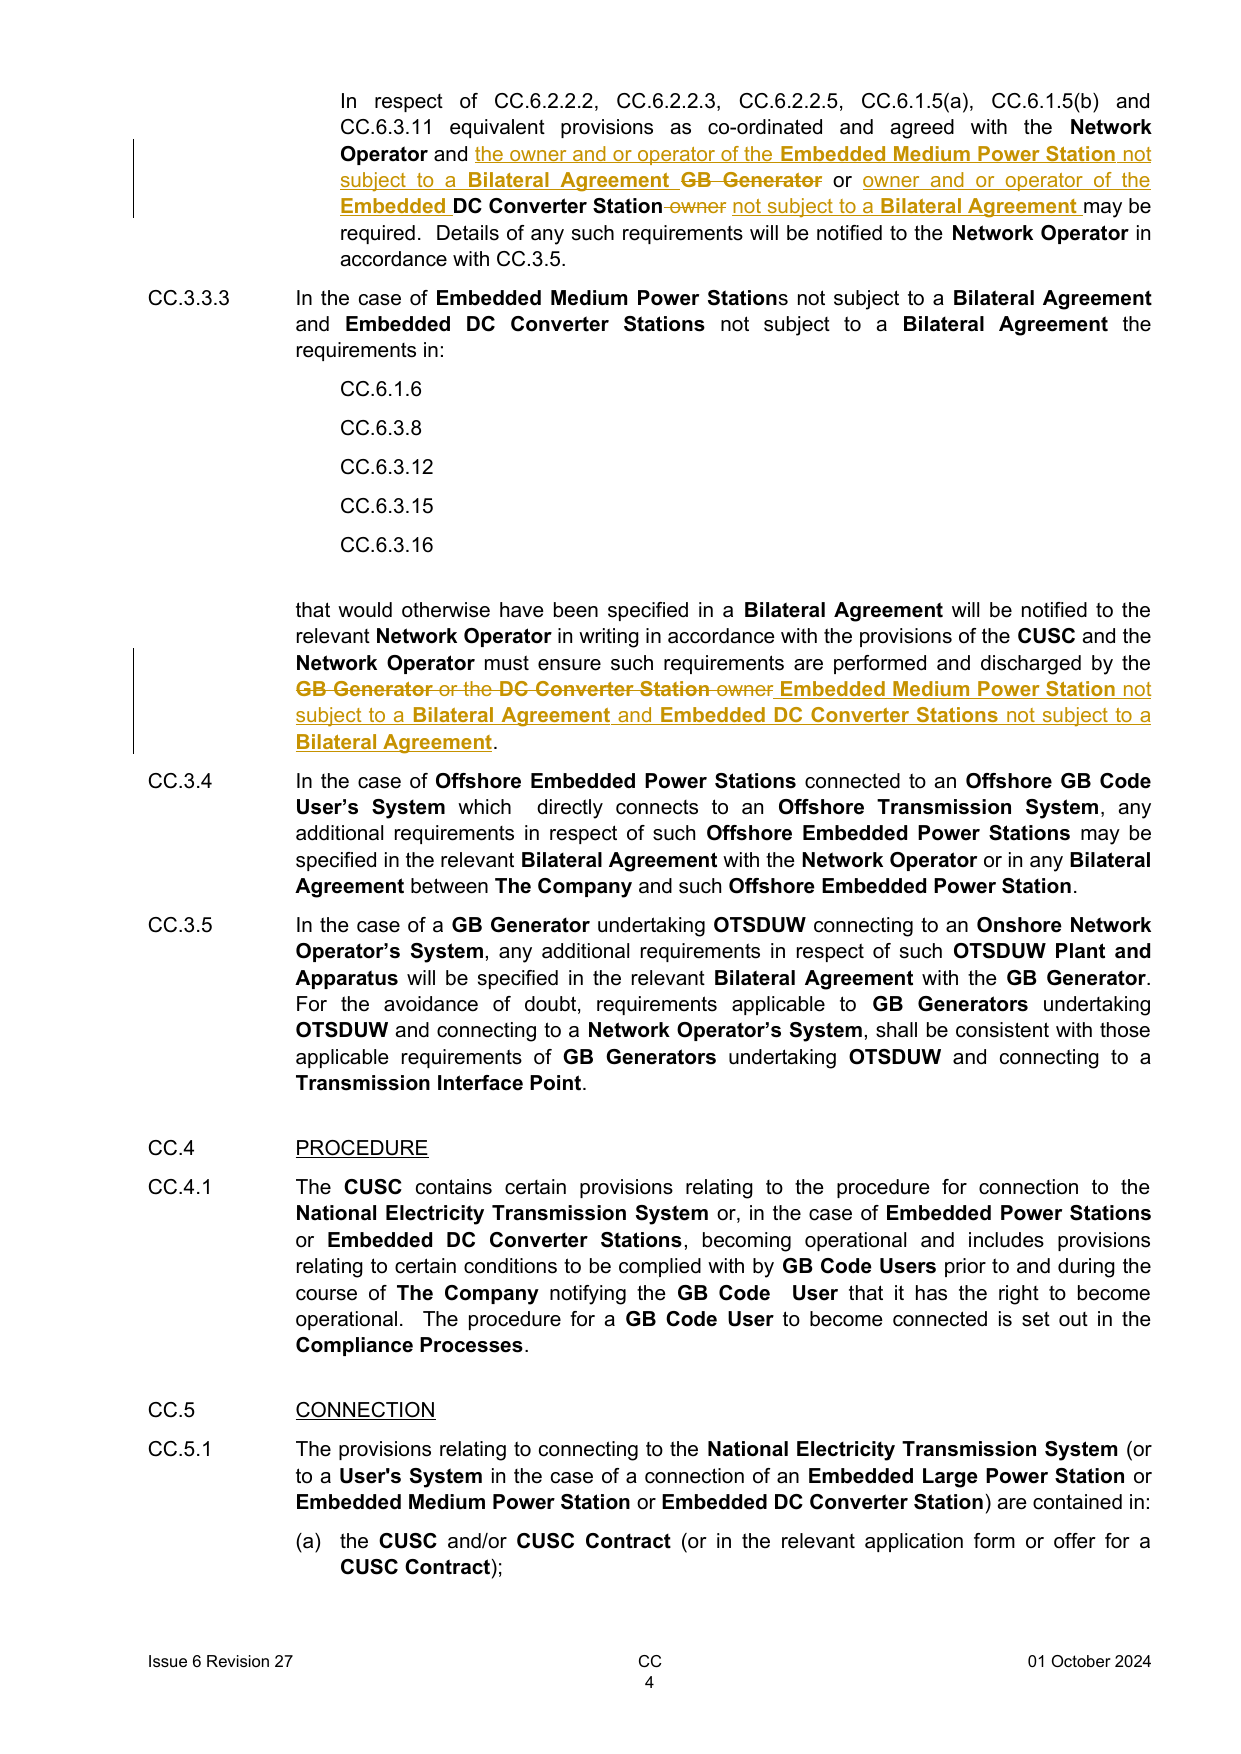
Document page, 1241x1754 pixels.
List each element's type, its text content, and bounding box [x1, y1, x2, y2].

text (a) the CUSC and/or CUSC Contract (or in the relevant application form or offer for a CUSC Contract); [295, 1529, 1152, 1579]
text CC.6.3.8 [295, 416, 1152, 440]
text CC.3.5 In the case of a GB Generator undertaking OTSDUW connecting to an Onshore Network Operator’s System, any additional requirements in respect of such OTSDUW Plant and Apparatus will be specified in the relevant Bilateral Agreement with the GB Generator. For the avoidance of doubt, requirements applicable to GB Generators undertaking OTSDUW and connecting to a Network Operator’s System, shall be consistent with those applicable requirements of GB Generators undertaking OTSDUW and connecting to a Transmission Interface Point. [148, 913, 1152, 1095]
text CC.6.3.15 [295, 494, 1152, 518]
text CC.6.3.12 [295, 455, 1152, 479]
text CC.3.3.3 In the case of Embedded Medium Power Stations not subject to a Bilateral Agreement and Embedded DC Converter Stations not subject to a Bilateral Agreement the requirements in: [148, 286, 1152, 362]
text CC.6.1.6 [295, 377, 1152, 401]
text that would otherwise have been specified in a Bilateral Agreement will be notified to the relevant Network Operator in writing in accordance with the provisions of the CUSC and the Network Operator must ensure such requirements are performed and discharged by the. [148, 598, 1152, 753]
text CC.5.1 The provisions relating to connecting to the National Electricity Transmission System (or to a User's System in the case of a connection of an Embedded Large Power Station or Embedded Medium Power Station or Embedded DC Converter Station) are contained in: [148, 1437, 1152, 1514]
text CC.4 PROCEDURE [148, 1136, 1152, 1160]
text CC.4.1 The CUSC contains certain provisions relating to the procedure for connection to the National Electricity Transmission System or, in the case of Embedded Power Stations or Embedded DC Converter Stations, becoming operational and includes provisions relating to certain conditions to be complied with by GB Code Users prior to and during the course of The Company notifying the GB Code User that it has the right to become operational. The procedure for a GB Code User to become connected is set out in the Compliance Processes. [148, 1175, 1152, 1357]
text CC.3.4 In the case of Offshore Embedded Power Stations connected to an Offshore GB Code User’s System which directly connects to an Offshore Transmission System, any additional requirements in respect of such Offshore Embedded Power Stations may be specified in the relevant Bilateral Agreement with the Network Operator or in any Bilateral Agreement between The Company and such Offshore Embedded Power Station. [148, 768, 1152, 898]
text CC.6.3.16 [295, 533, 1152, 557]
text In respect of CC.6.2.2.2, CC.6.2.2.3, CC.6.2.2.5, CC.6.1.5(a), CC.6.1.5(b) and CC.6.3.11 equivalent provisions as co-ordinated and agreed with the Network Operator and or DC Converter Station may be required. Details of any such requirements will be notified to the Network Operator in accordance with CC.3.5. [295, 89, 1152, 271]
text CC.5 CONNECTION [148, 1398, 1152, 1422]
